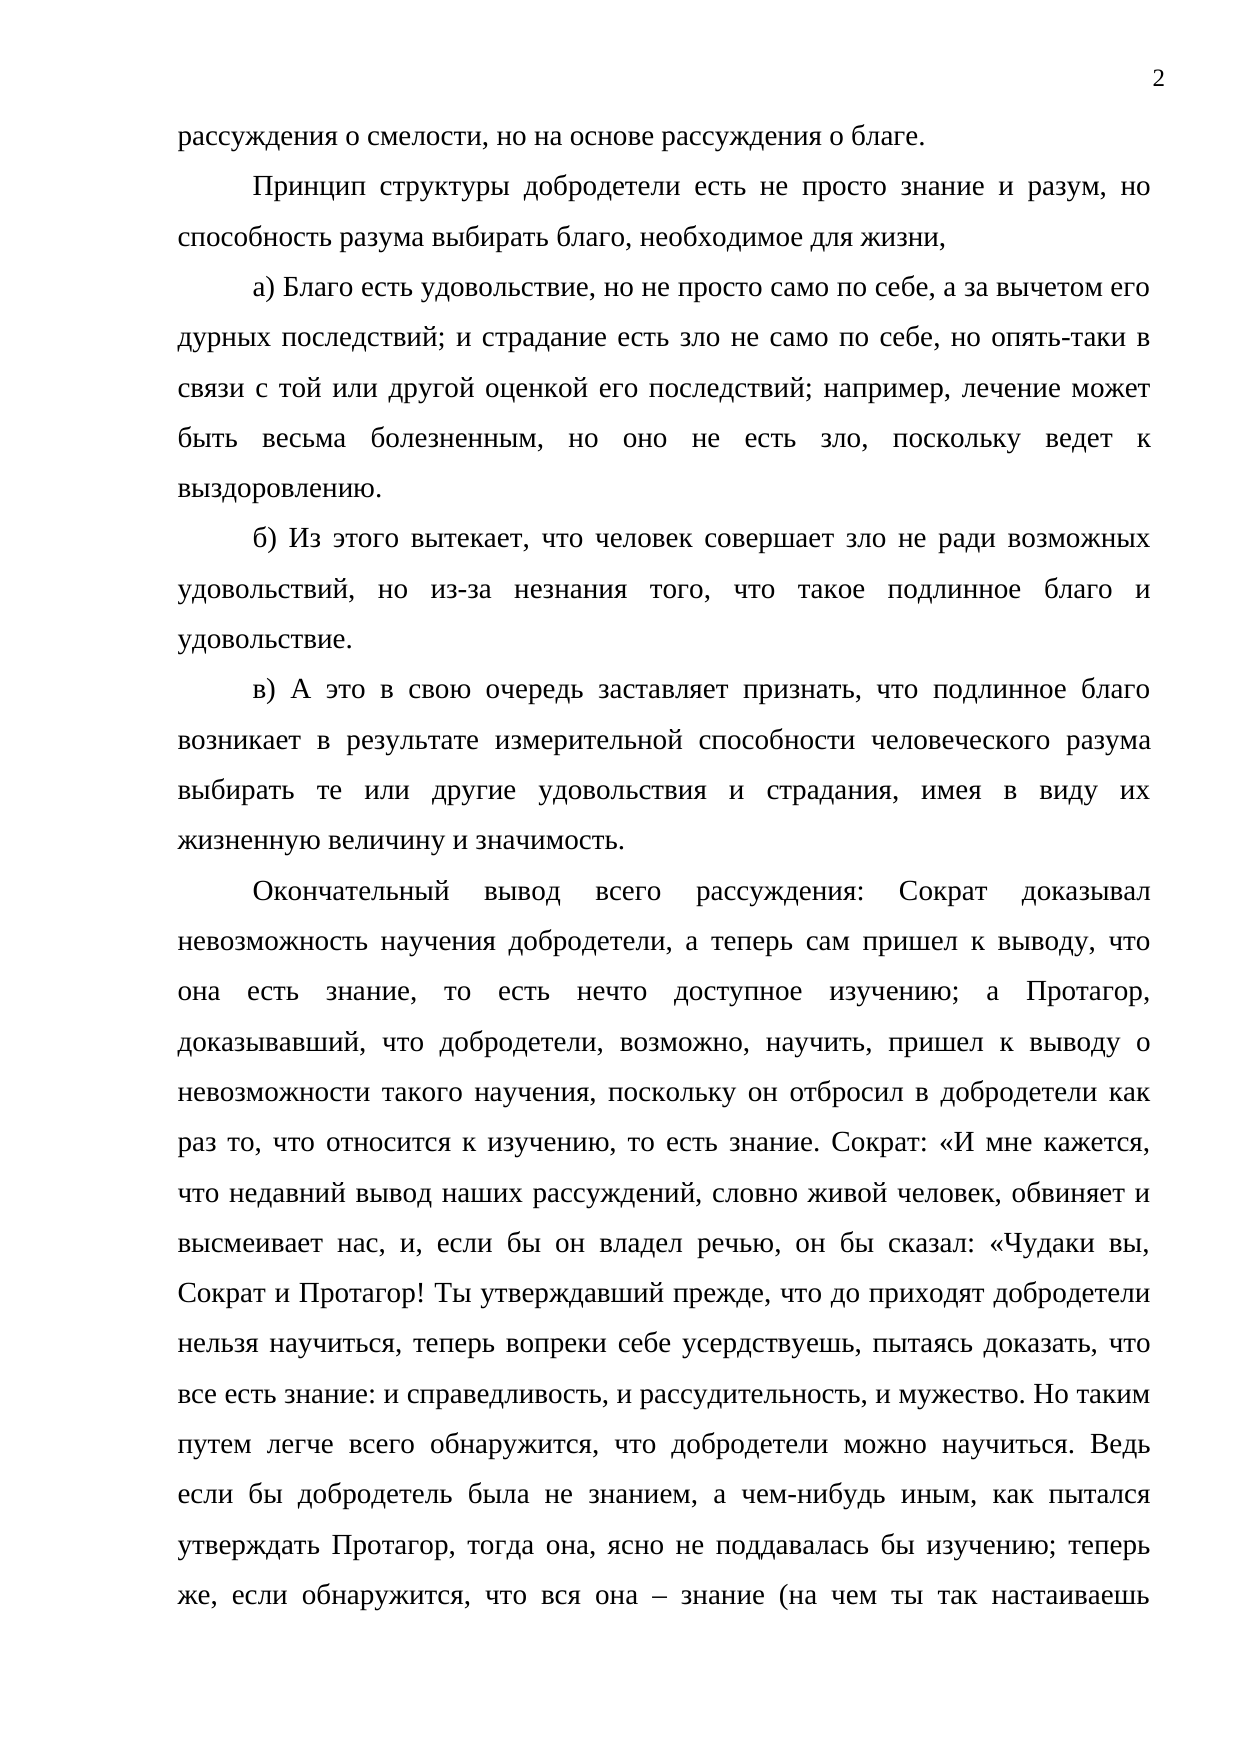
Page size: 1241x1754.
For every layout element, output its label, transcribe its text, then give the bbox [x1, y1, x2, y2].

text в) А это в свою очередь заставляет признать, что подлинное благо возникает в результате измерительной способности человеческого разума выбирать те или другие удовольствия и страдания, имея в виду их жизненную величину и значимость. [177, 672, 1152, 856]
text Принцип структуры добродетели есть не просто знание и разум, но способность разума выбирать благо, необходимое для жизни, [177, 168, 1152, 252]
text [177, 873, 1152, 1611]
text а) Благо есть удовольствие, но не просто само по себе, а за вычетом его дурных последствий; и страдание есть зло не само по себе, но опять-таки в связи с той или другой оценкой его последствий; например, лечение может быть весьма болезненным, но оно не есть зло, поскольку ведет к выздоровлению. [177, 269, 1152, 504]
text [177, 118, 1152, 152]
text б) Из этого вытекает, что человек совершает зло не ради возможных удовольствий, но из-за незнания того, что такое подлинное благо и удовольствие. [177, 521, 1152, 655]
